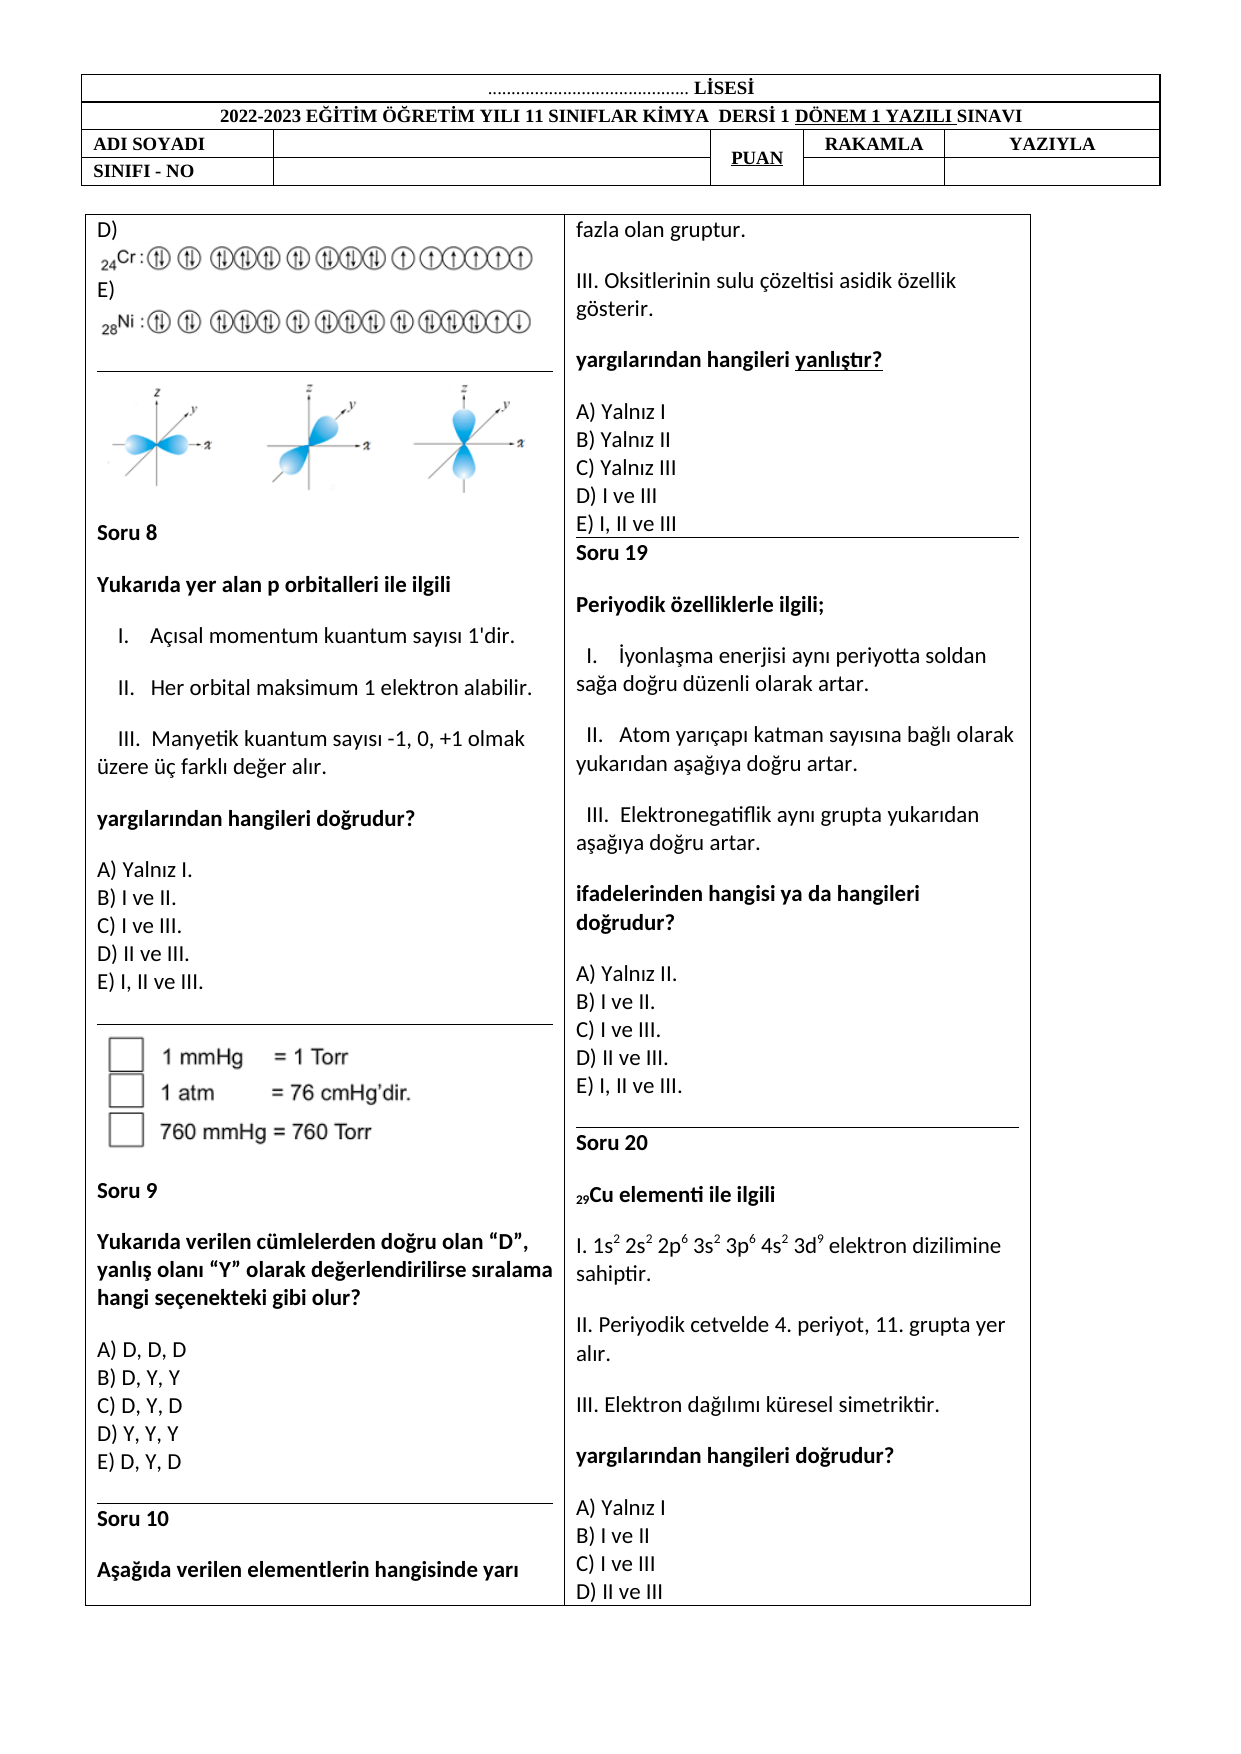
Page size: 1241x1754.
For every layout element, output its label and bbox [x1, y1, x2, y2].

table_header [565, 215, 1030, 1605]
picture [96, 1025, 535, 1176]
picture [96, 372, 535, 519]
table_header [86, 215, 564, 1605]
picture [96, 242, 535, 276]
picture [96, 303, 535, 343]
